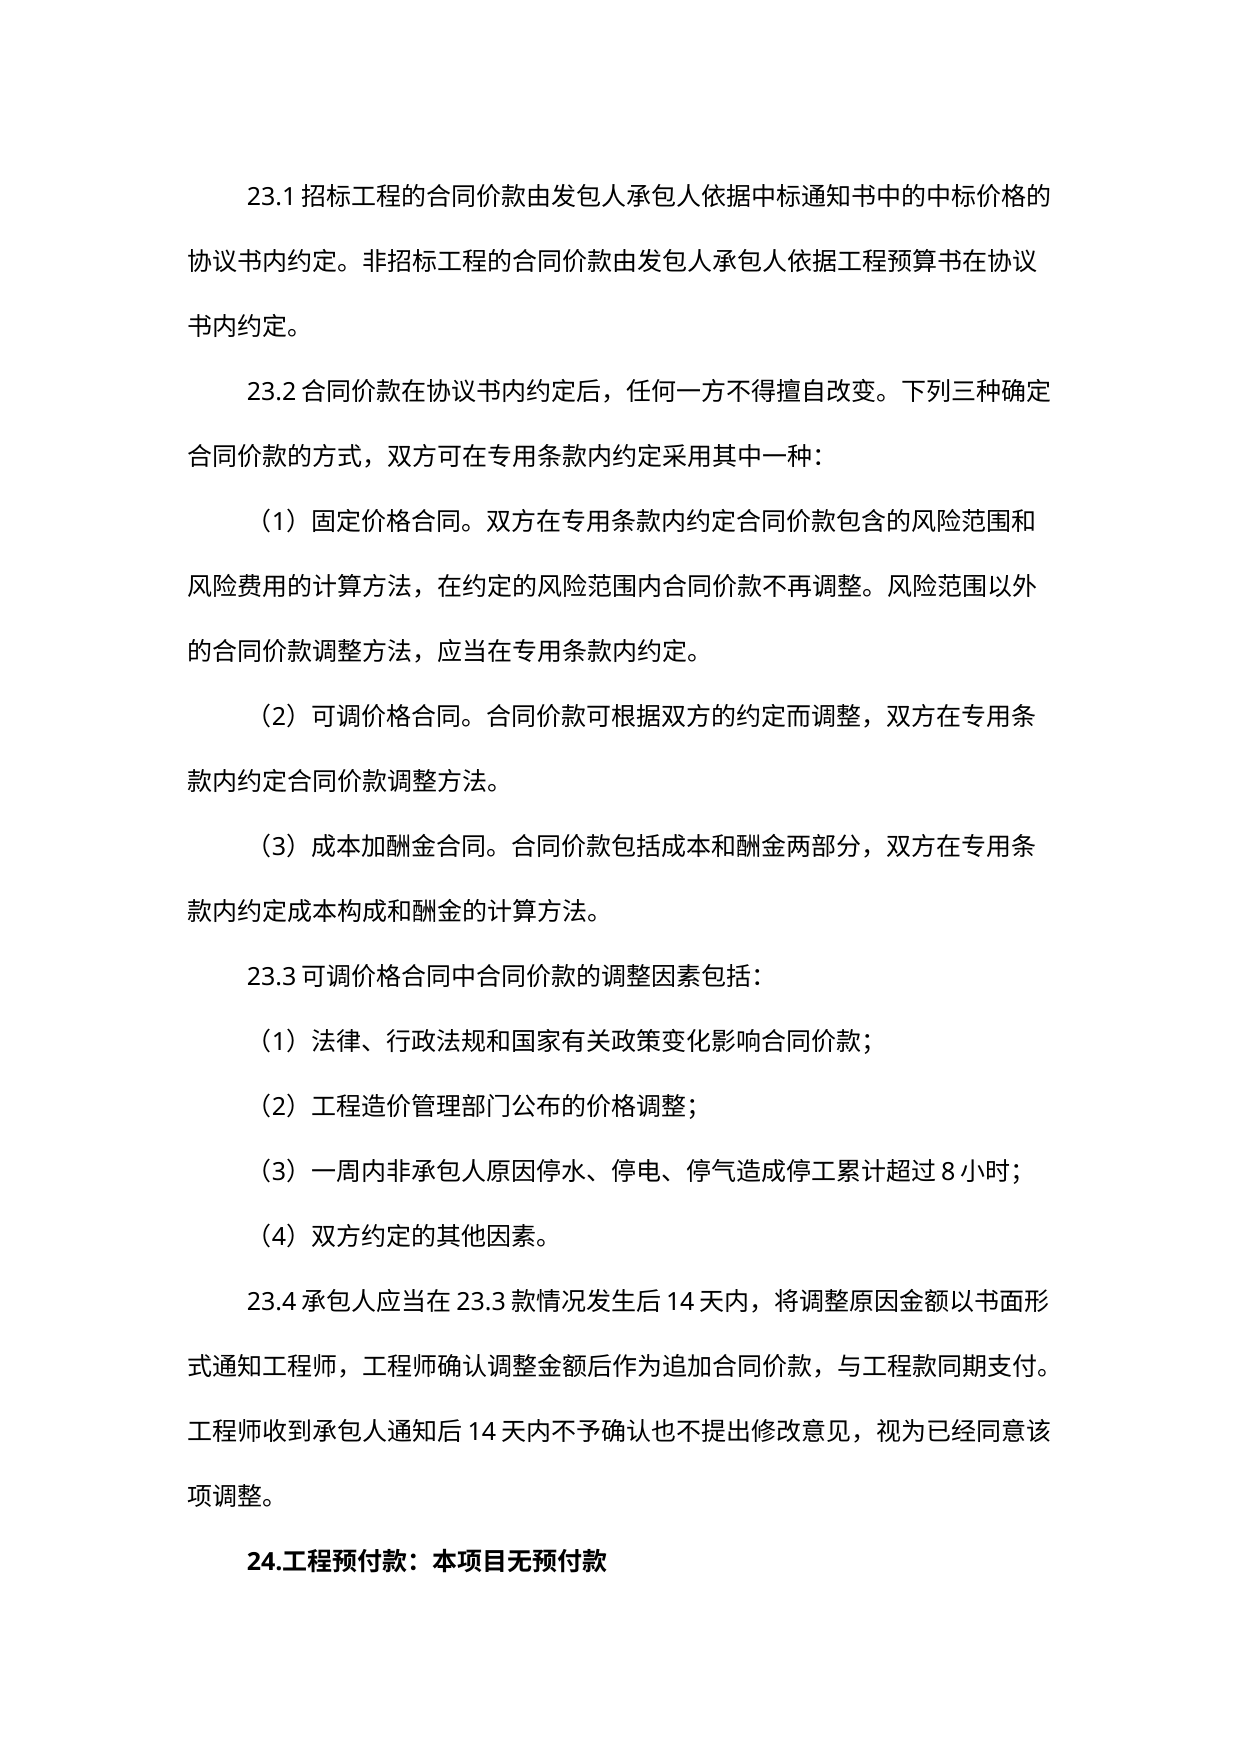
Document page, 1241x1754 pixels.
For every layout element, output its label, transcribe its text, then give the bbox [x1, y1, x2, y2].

text （1）法律、行政法规和国家有关政策变化影响合同价款； [187, 1007, 1053, 1072]
text 24.工程预付款：本项目无预付款 [187, 1527, 1053, 1592]
text （1）固定价格合同。双方在专用条款内约定合同价款包含的风险范围和风险费用的计算方法，在约定的风险范围内合同价款不再调整。风险范围以外的合同价款调整方法，应当在专用条款内约定。 [187, 487, 1053, 682]
text （3）一周内非承包人原因停水、停电、停气造成停工累计超过8小时； [187, 1137, 1053, 1202]
text （2）工程造价管理部门公布的价格调整； [187, 1072, 1053, 1137]
text （4）双方约定的其他因素。 [187, 1202, 1053, 1267]
text 23.3可调价格合同中合同价款的调整因素包括： [187, 942, 1053, 1007]
text 23.1招标工程的合同价款由发包人承包人依据中标通知书中的中标价格的协议书内约定。非招标工程的合同价款由发包人承包人依据工程预算书在协议书内约定。 [187, 162, 1053, 357]
text 23.2合同价款在协议书内约定后，任何一方不得擅自改变。下列三种确定合同价款的方式，双方可在专用条款内约定采用其中一种： [187, 357, 1053, 487]
text 23.4承包人应当在23.3款情况发生后14天内，将调整原因金额以书面形式通知工程师，工程师确认调整金额后作为追加合同价款，与工程款同期支付。工程师收到承包人通知后14天内不予确认也不提出修改意见，视为已经同意该项调整。 [187, 1267, 1053, 1527]
text （2）可调价格合同。合同价款可根据双方的约定而调整，双方在专用条款内约定合同价款调整方法。 [187, 682, 1053, 812]
text （3）成本加酬金合同。合同价款包括成本和酬金两部分，双方在专用条款内约定成本构成和酬金的计算方法。 [187, 812, 1053, 942]
